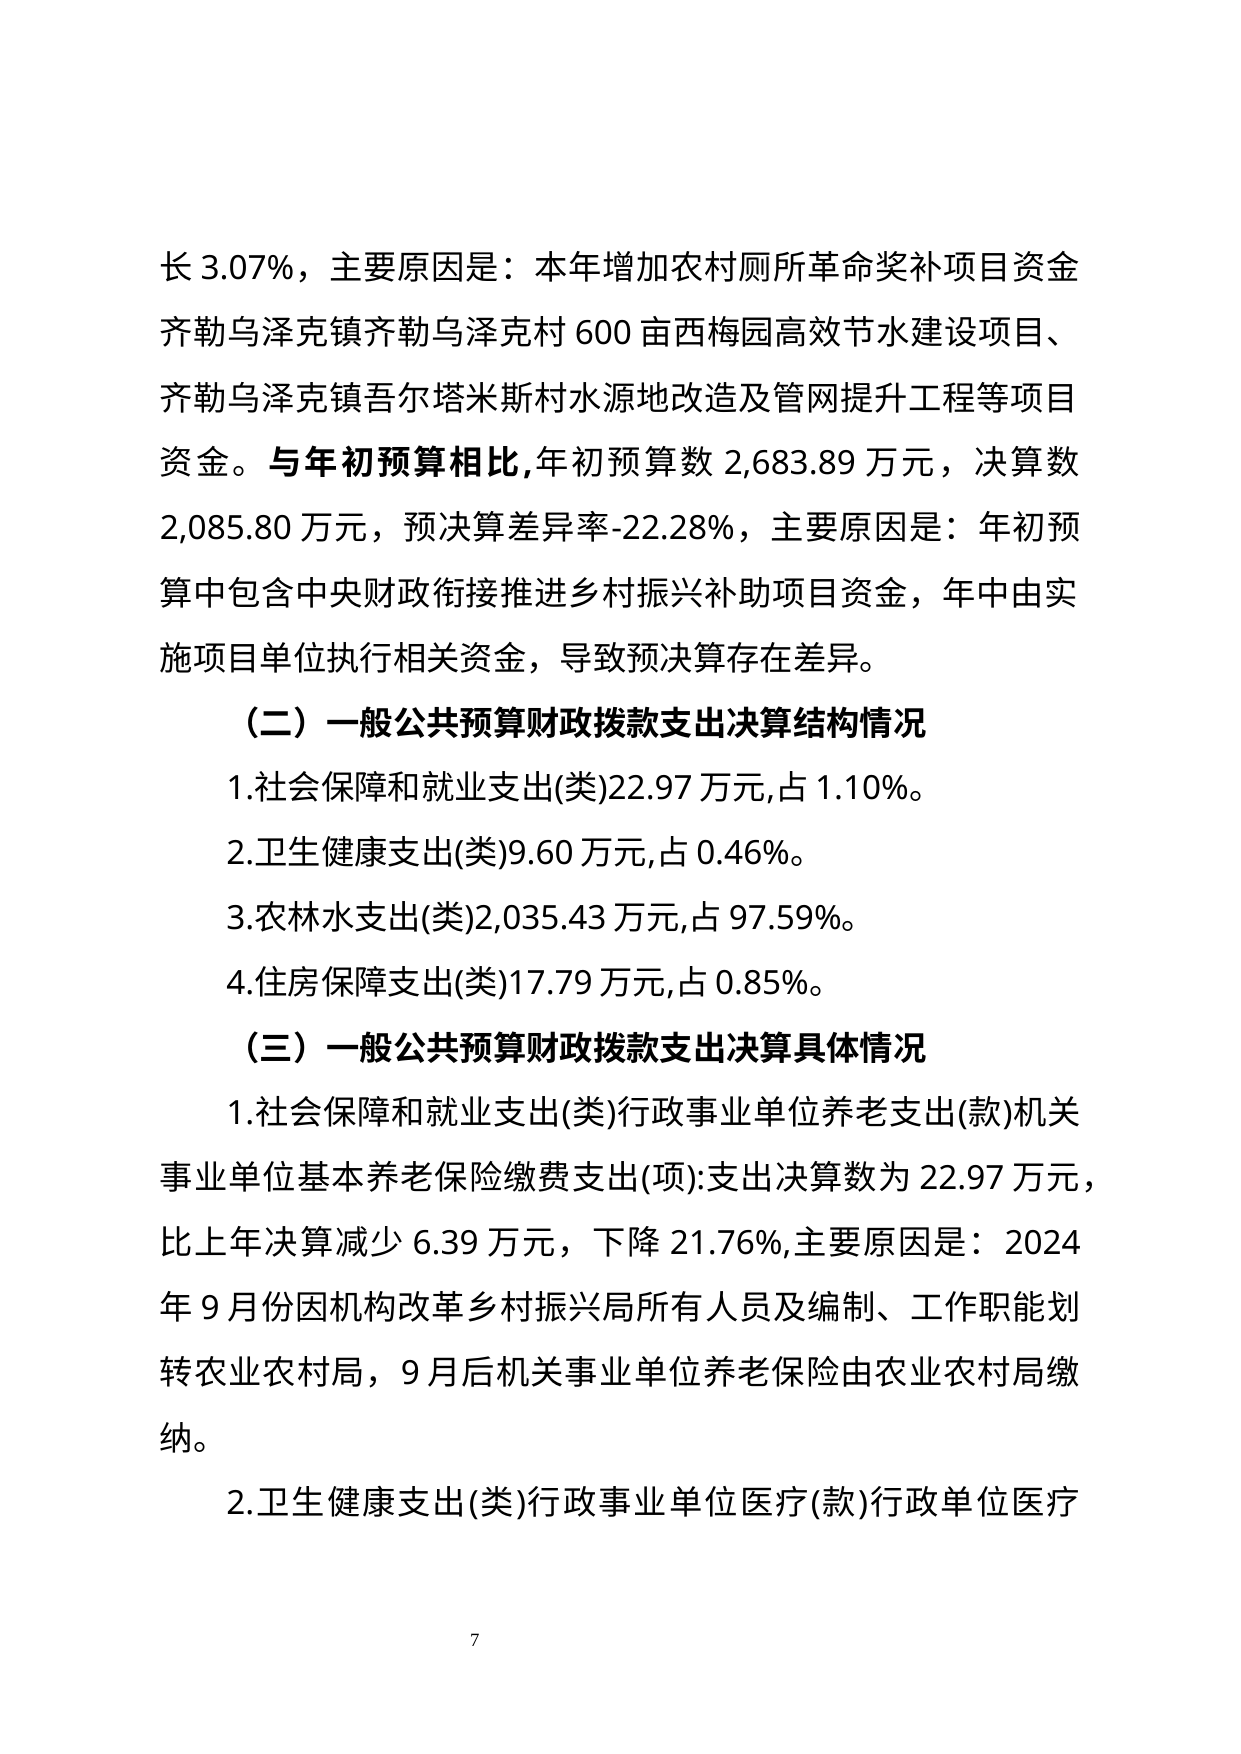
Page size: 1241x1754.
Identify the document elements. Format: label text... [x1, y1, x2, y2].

text 1.社会保障和就业支出(类)行政事业单位养老支出(款)机关事业单位基本养老保险缴费支出(项):支出决算数为22.97万元，比上年决算减少6.39万元，下降21.76%,主要原因是：2024年9月份因机构改革乡村振兴局所有人员及编制、工作职能划转农业农村局，9月后机关事业单位养老保险由农业农村局缴纳。 [159, 1078, 1081, 1468]
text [159, 233, 1081, 688]
text 1.社会保障和就业支出(类)22.97万元,占1.10%。 [159, 753, 1081, 818]
text （三）一般公共预算财政拨款支出决算具体情况 [159, 1013, 1081, 1078]
text 4.住房保障支出(类)17.79万元,占0.85%。 [159, 948, 1081, 1013]
text 3.农林水支出(类)2,035.43万元,占97.59%。 [159, 883, 1081, 948]
text 2.卫生健康支出(类)9.60万元,占0.46%。 [159, 818, 1081, 883]
text （二）一般公共预算财政拨款支出决算结构情况 [159, 688, 1081, 753]
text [159, 1468, 1081, 1533]
